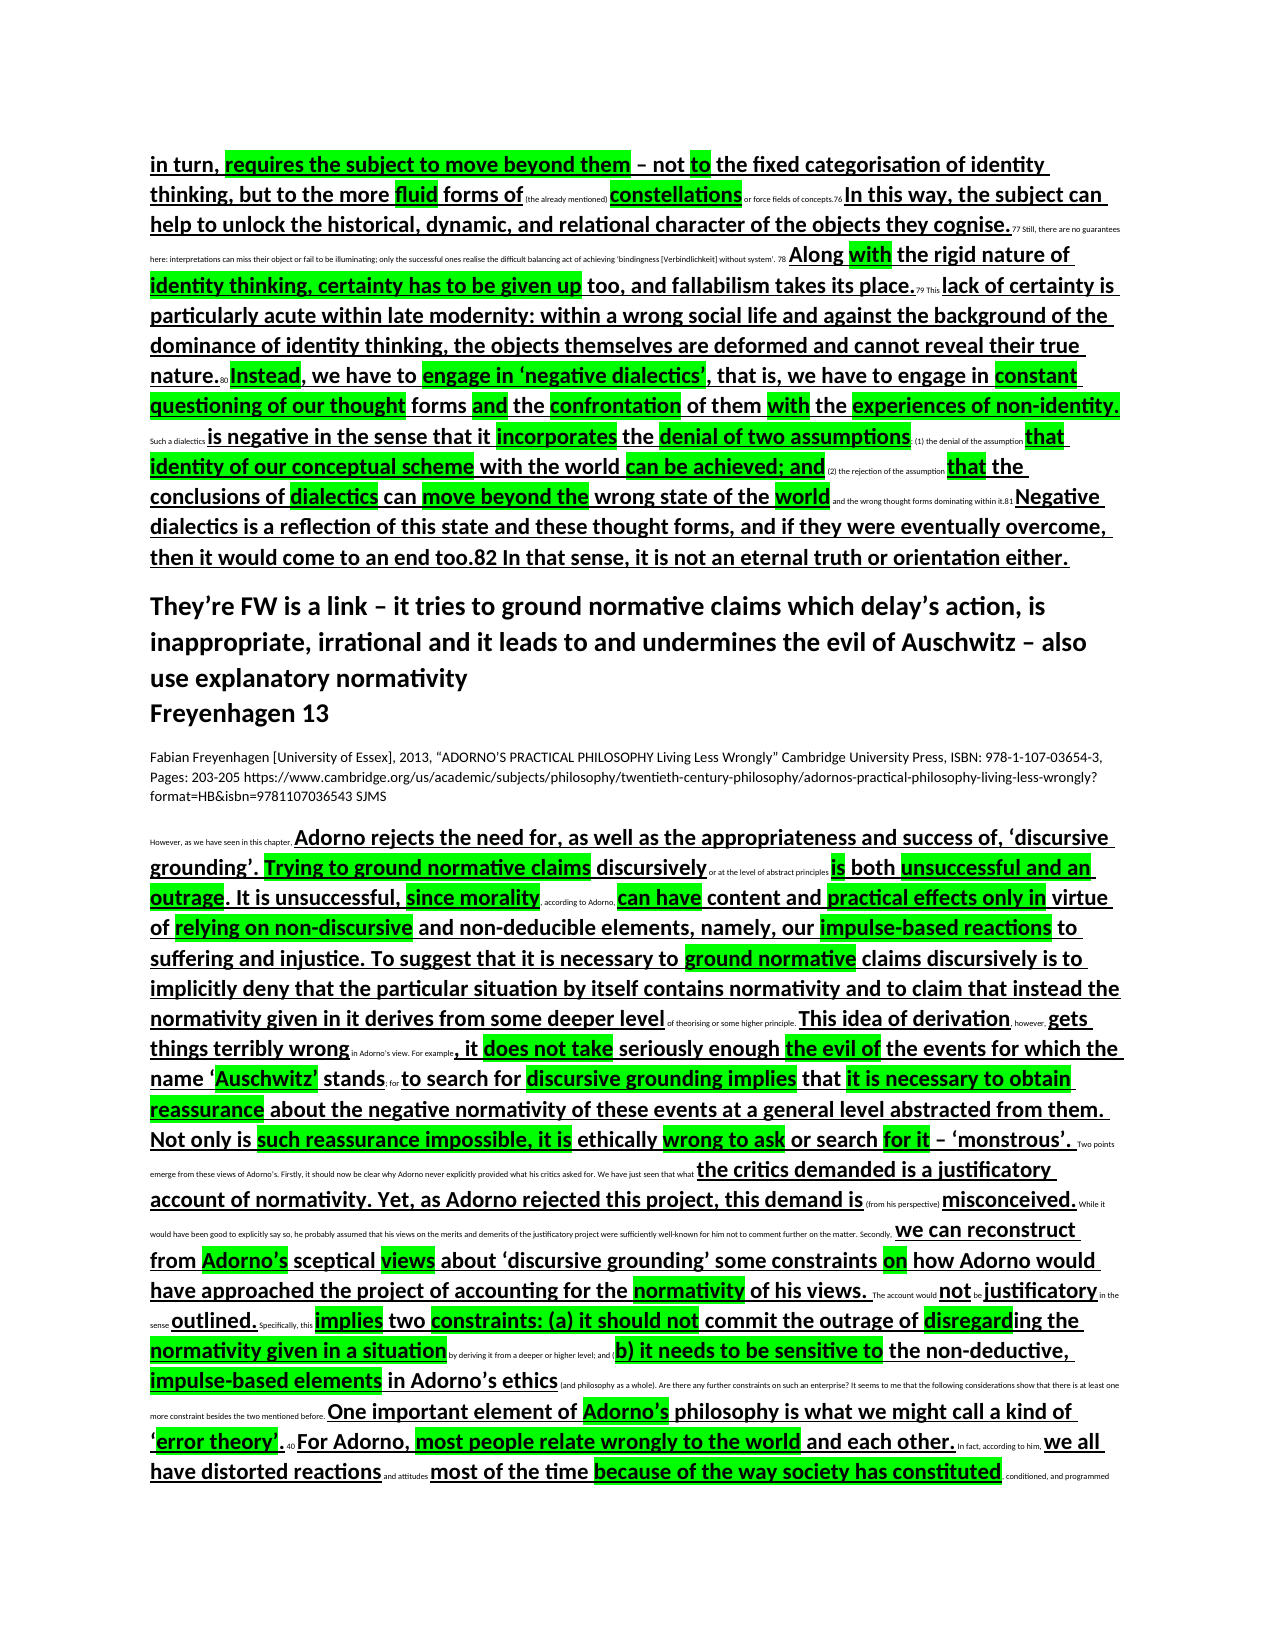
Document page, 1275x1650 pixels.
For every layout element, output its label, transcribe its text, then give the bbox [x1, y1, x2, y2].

subtitle They’re FW is a link – it tries to ground normative claims which delay’s action, is inappropriate, irrational and it leads to and undermines the evil of Auschwitz – also use explanatory normativity [150, 589, 1125, 694]
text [150, 150, 1125, 571]
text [150, 823, 1125, 1485]
text Freyenhagen 13 [150, 696, 1125, 729]
text Fabian Freyenhagen [University of Essex], 2013, “ADORNO’S PRACTICAL PHILOSOPHY Living Less Wrongly” Cambridge University Press, ISBN: 978-1-107-03654-3, Pages: 203-205 https://www.cambridge.org/us/academic/subjects/philosophy/twentieth-century-philosophy/adornos-practical-philosophy-living-less-wrongly?format=HB&isbn=9781107036543 SJMS [150, 749, 1125, 805]
